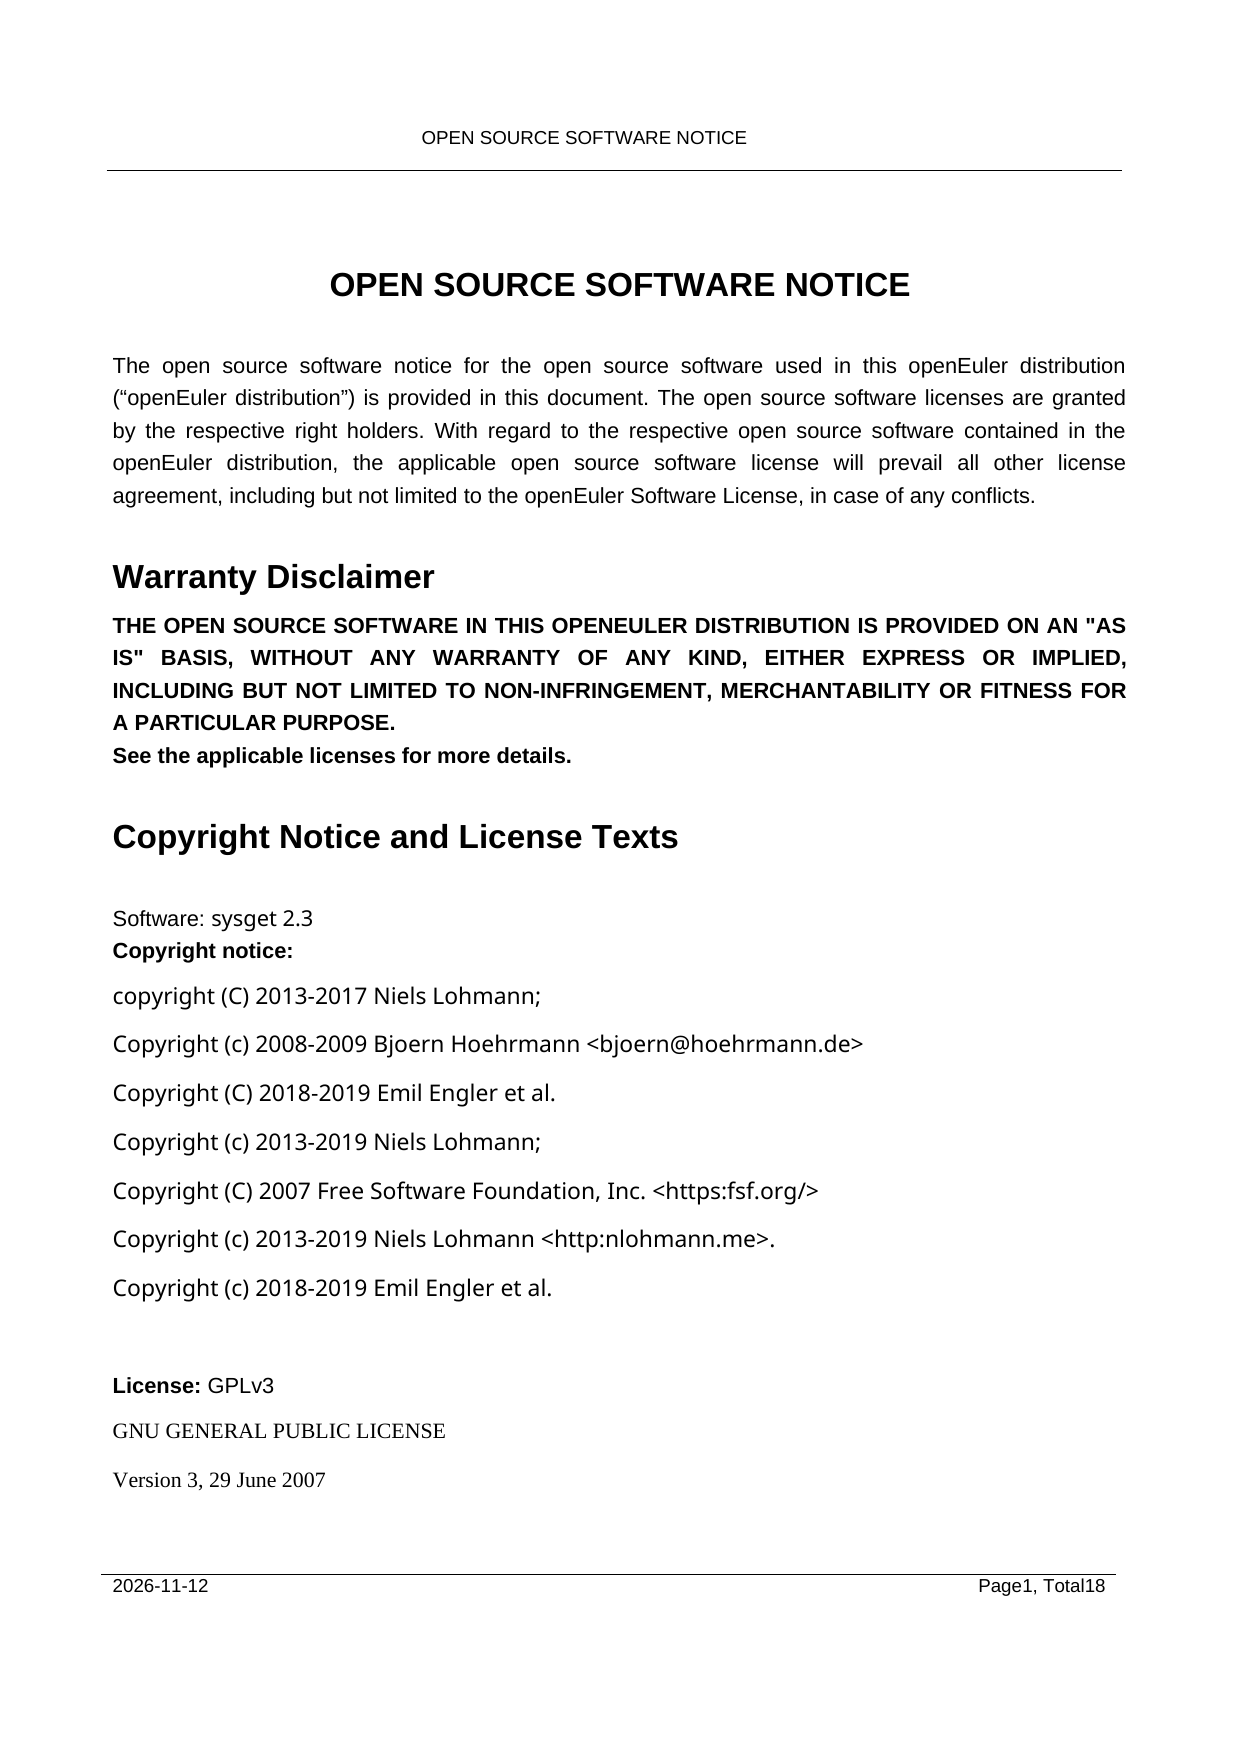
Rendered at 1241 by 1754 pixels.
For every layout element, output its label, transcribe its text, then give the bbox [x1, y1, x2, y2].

text Copyright Notice and License Texts [112, 804, 1128, 869]
text THE OPEN SOURCE SOFTWARE IN THIS OPENEULER DISTRIBUTION IS PROVIDED ON AN "AS IS" BASIS, WITHOUT ANY WARRANTY OF ANY KIND, EITHER EXPRESS OR IMPLIED, INCLUDING BUT NOT LIMITED TO NON-INFRINGEMENT, MERCHANTABILITY OR FITNESS FOR A PARTICULAR PURPOSE. See the applicable licenses for more details. [112, 609, 1128, 771]
text License: GPLv3 [112, 1369, 1128, 1402]
text The open source software notice for the open source software used in this openEuler distribution (“openEuler distribution”) is provided in this document. The open source software licenses are granted by the respective right holders. With regard to the respective open source software contained in the openEuler distribution, the applicable open source software license will prevail all other license agreement, including but not limited to the openEuler Software License, in case of any conflicts. [112, 349, 1128, 511]
text OPEN SOURCE SOFTWARE NOTICE [112, 251, 1128, 316]
text Software: sysget 2.3 [112, 901, 1128, 934]
text Warranty Disclaimer [112, 544, 1128, 609]
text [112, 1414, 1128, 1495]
text Copyright notice: [112, 934, 1128, 966]
text copyright (C) 2013-2017 Niels Lohmann; Copyright (c) 2008-2009 Bjoern Hoehrmann <bjoern@hoehrmann.de> Copyright (C) 2018-2019 Emil Engler et al. Copyright (c) 2013-2019 Niels Lohmann; Copyright (C) 2007 Free Software Foundation, Inc. <https:fsf.org/> Copyright (c) 2013-2019 Niels Lohmann <http:nlohmann.me>. Copyright (c) 2018-2019 Emil Engler et al. [112, 979, 1128, 1353]
